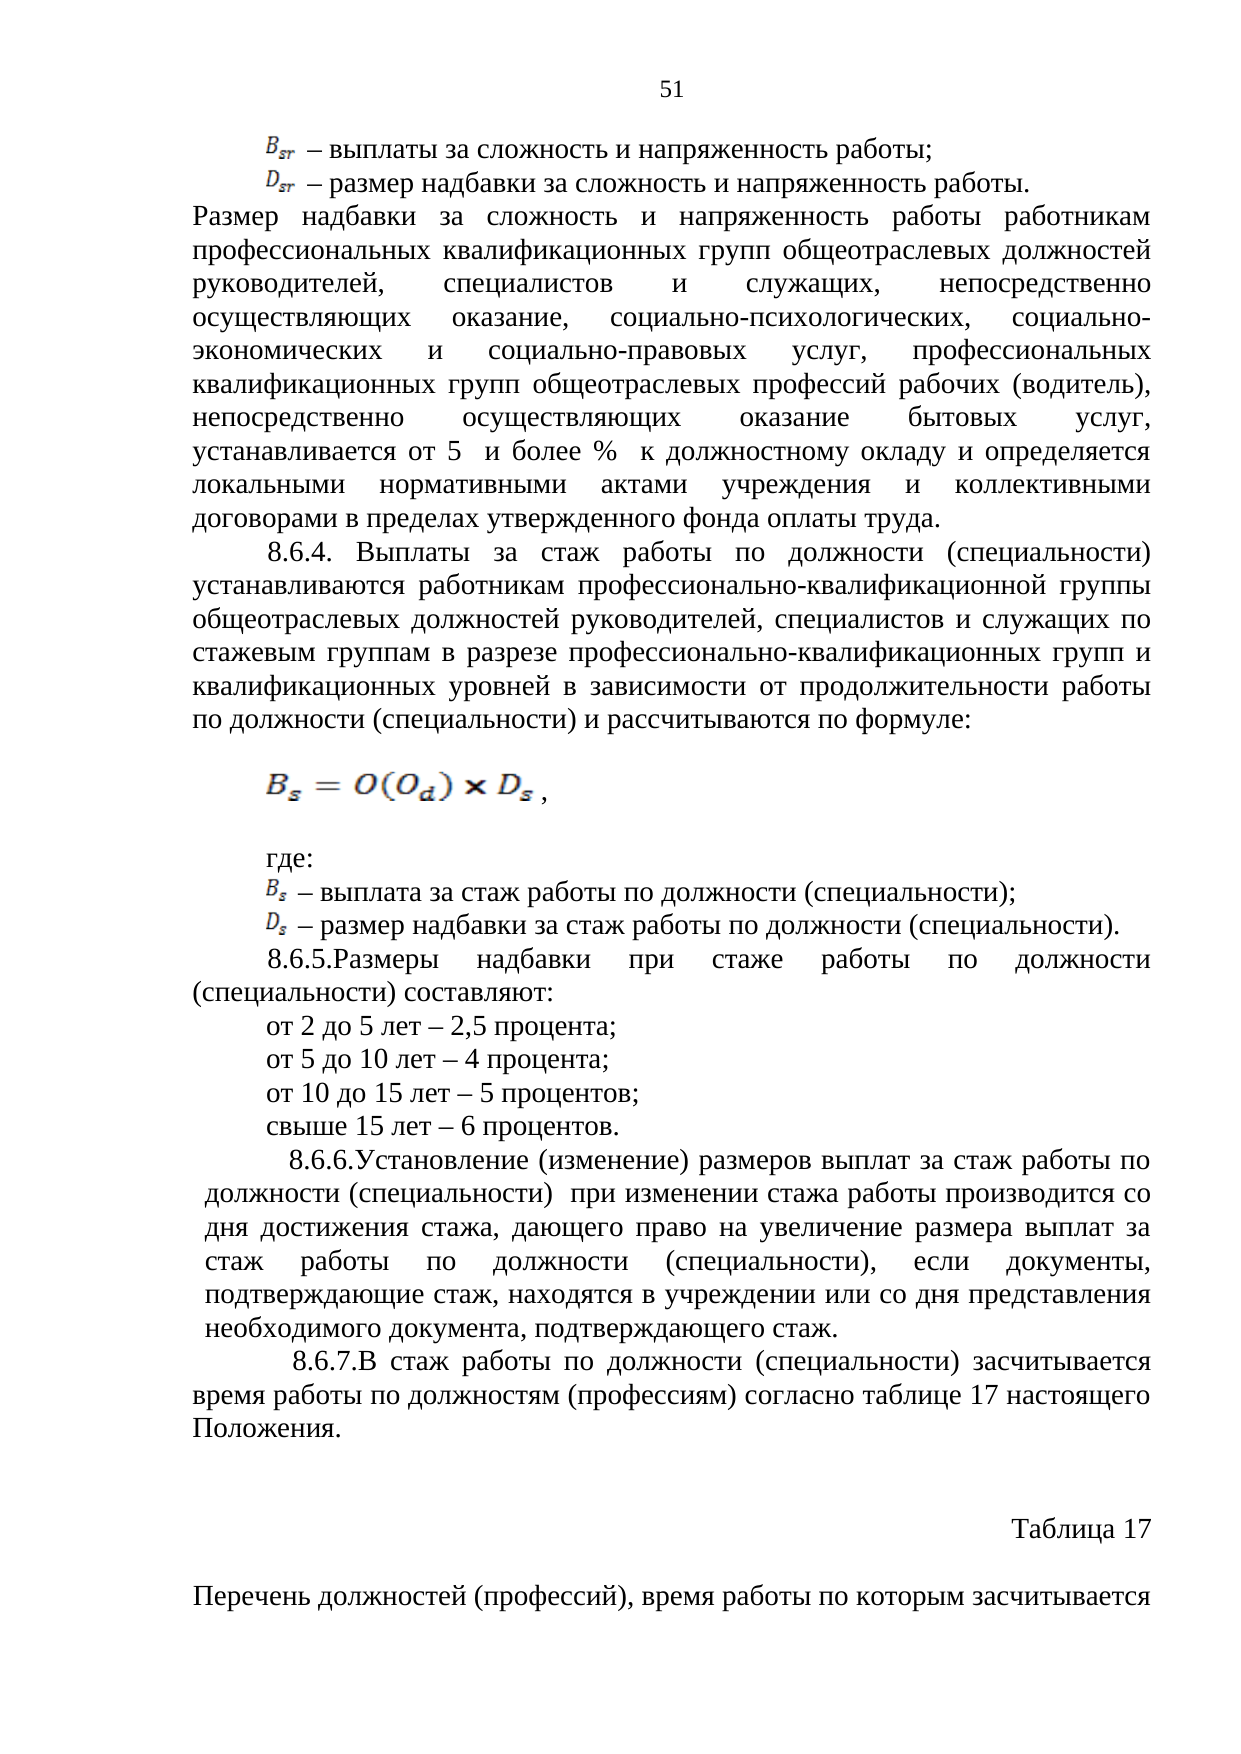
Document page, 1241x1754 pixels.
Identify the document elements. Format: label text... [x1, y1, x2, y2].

picture [265, 909, 291, 935]
list от 2 до 5 лет – 2,5 процента; [192, 1008, 1152, 1041]
list 8.6.5.Размеры надбавки при стаже работы по должности (специальности) составляют: [192, 941, 1152, 1008]
list 8.6.7.В стаж работы по должности (специальности) засчитывается время работы по должностям (профессиям) согласно таблице 17 настоящего Положения. [192, 1343, 1152, 1444]
list , [192, 768, 1152, 807]
text Размер надбавки за сложность и напряженность работы работникам профессиональных квалификационных групп общеотраслевых должностей руководителей, специалистов и служащих, непосредственно осуществляющих оказание, социально-психологических, социально-экономических и социально-правовых услуг, профессиональных квалификационных групп общеотраслевых профессий рабочих (водитель), непосредственно осуществляющих оказание бытовых услуг, устанавливается от 5 и более % к должностному окладу и определяется локальными нормативными актами учреждения и коллективными договорами в пределах утвержденного фонда оплаты труда. [192, 198, 1152, 534]
picture [265, 768, 541, 801]
list от 5 до 10 лет – 4 процента; [192, 1041, 1152, 1075]
list от 10 до 15 лет – 5 процентов; [192, 1075, 1152, 1108]
list где: [192, 840, 1152, 874]
list свыше 15 лет – 6 процентов. [192, 1108, 1152, 1142]
picture [265, 167, 300, 192]
text Таблица 17 [192, 1511, 1152, 1544]
list – размер надбавки за стаж работы по должности (специальности). [192, 907, 1152, 941]
picture [265, 133, 300, 159]
list – выплаты за сложность и напряженность работы; [192, 131, 1152, 165]
picture [265, 876, 291, 901]
list – размер надбавки за сложность и напряженность работы. [192, 165, 1152, 198]
list 8.6.4. Выплаты за стаж работы по должности (специальности) устанавливаются работникам профессионально-квалификационной группы общеотраслевых должностей руководителей, специалистов и служащих по стажевым группам в разрезе профессионально-квалификационных групп и квалификационных уровней в зависимости от продолжительности работы по должности (специальности) и рассчитываются по формуле: [192, 534, 1152, 735]
list 8.6.6.Установление (изменение) размеров выплат за стаж работы по должности (специальности) при изменении стажа работы производится со дня достижения стажа, дающего право на увеличение размера выплат за стаж работы по должности (специальности), если документы, подтверждающие стаж, находятся в учреждении или со дня представления необходимого документа, подтверждающего стаж. [204, 1142, 1152, 1343]
list – выплата за стаж работы по должности (специальности); [192, 874, 1152, 907]
text Перечень должностей (профессий), время работы по которым засчитывается [192, 1578, 1152, 1612]
